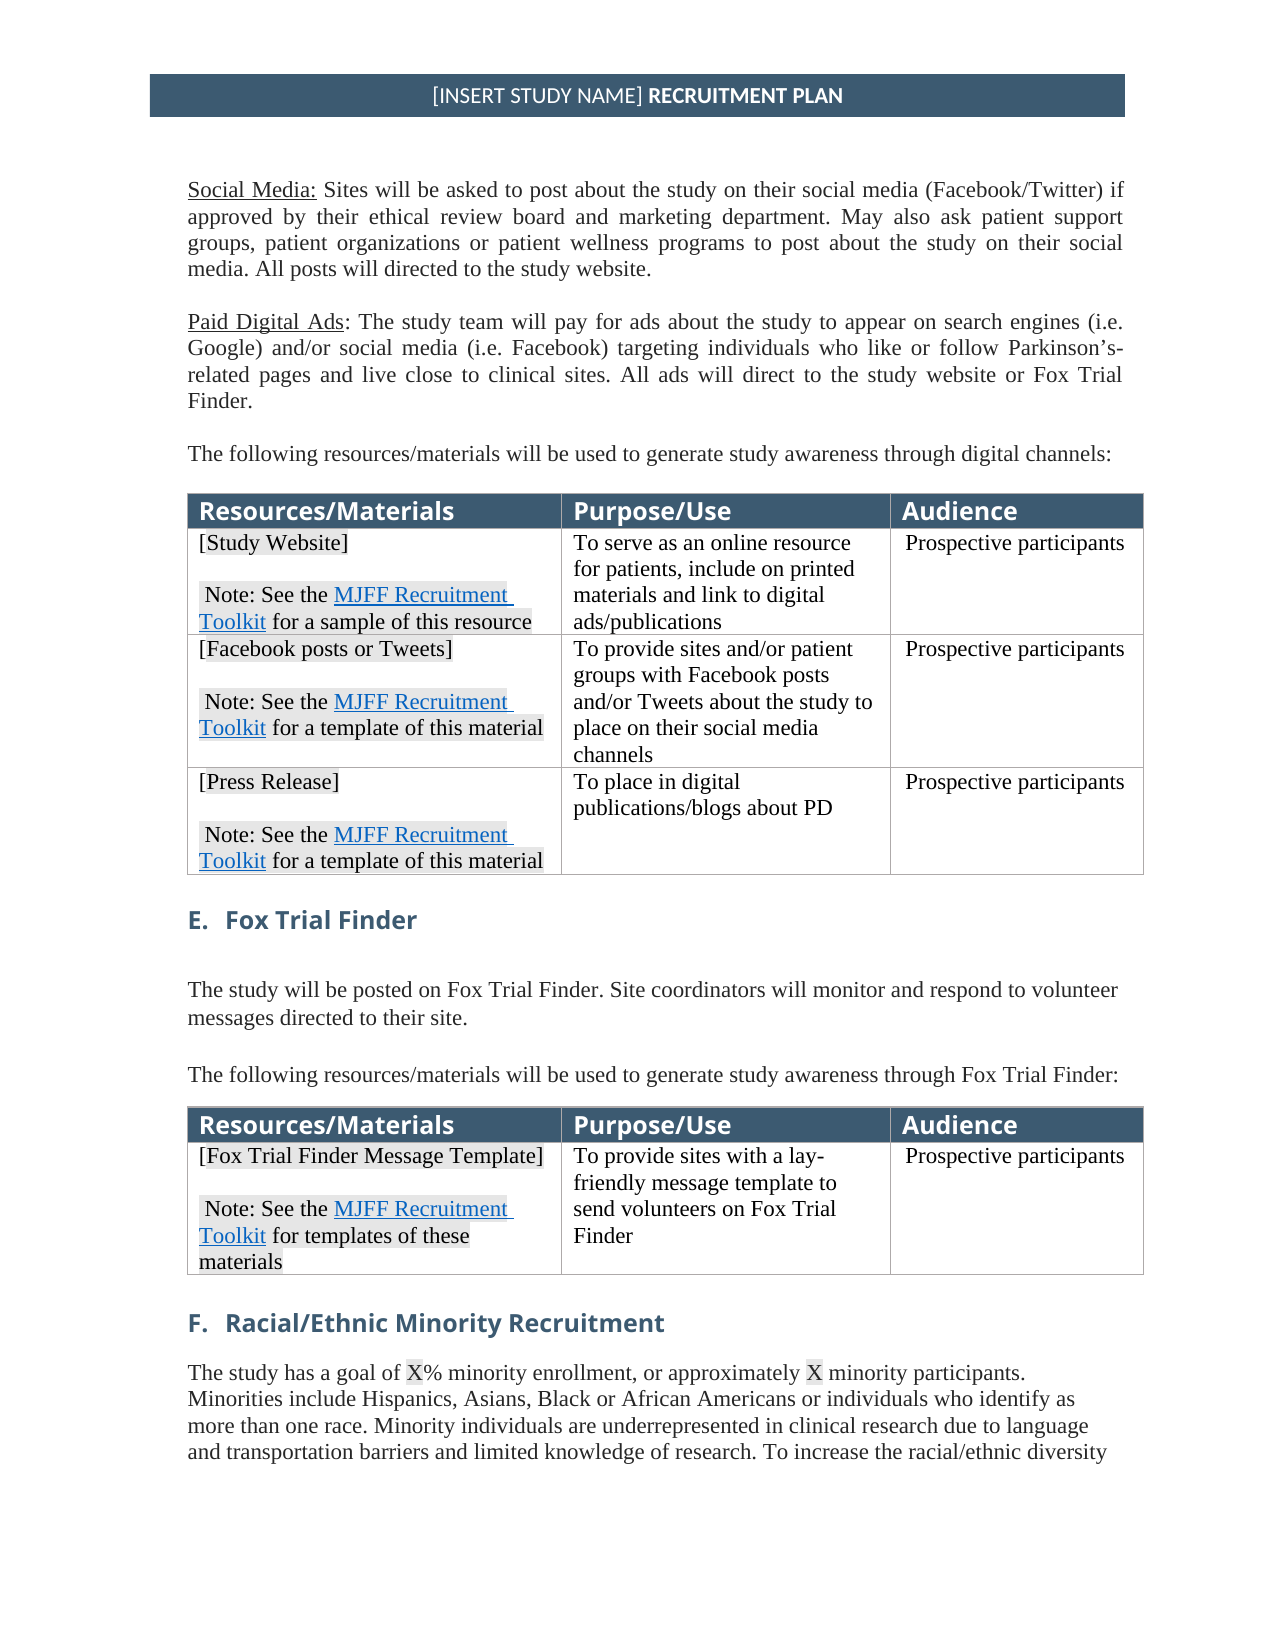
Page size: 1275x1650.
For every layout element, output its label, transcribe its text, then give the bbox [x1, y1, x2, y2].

table_header Audience [891, 494, 1143, 528]
table_header Audience [891, 1108, 1143, 1142]
table_cell To provide sites with a lay-friendly message template to send volunteers on Fox Trial Finder [562, 1143, 890, 1274]
table_header Resources/Materials [188, 1108, 561, 1142]
table_cell To place in digital publications/blogs about PD [562, 768, 890, 873]
list The following resources/materials will be used to generate study awareness through Fox Trial Finder: [187, 1061, 1125, 1088]
table_cell Prospective participants [891, 768, 1143, 873]
table_cell Prospective participants [891, 635, 1143, 767]
table_header Purpose/Use [562, 494, 890, 528]
table_cell [Press Release] Note: See the MJFF Recruitment Toolkit for a template of this material [188, 768, 561, 873]
list Fox Trial Finder [187, 902, 1125, 937]
table_cell [Facebook posts or Tweets] Note: See the MJFF Recruitment Toolkit for a template of this material [188, 635, 561, 767]
table_cell To serve as an online resource for patients, include on printed materials and link to digital ads/publications [562, 529, 890, 634]
text The following resources/materials will be used to generate study awareness through digital channels: [187, 440, 1125, 466]
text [187, 1359, 1125, 1464]
table_cell [Study Website] Note: See the MJFF Recruitment Toolkit for a sample of this resource [188, 529, 561, 634]
list Racial/Ethnic Minority Recruitment [187, 1306, 1125, 1340]
table_cell Prospective participants [891, 529, 1143, 634]
table_cell To provide sites and/or patient groups with Facebook posts and/or Tweets about the study to place on their social media channels [562, 635, 890, 767]
table_cell [Fox Trial Finder Message Template] Note: See the MJFF Recruitment Toolkit for templates of these materials [188, 1143, 561, 1274]
table_cell Prospective participants [891, 1143, 1143, 1274]
table_header Purpose/Use [562, 1108, 890, 1142]
list The study will be posted on Fox Trial Finder. Site coordinators will monitor and respond to volunteer messages directed to their site. [187, 976, 1125, 1031]
text Social Media: Sites will be asked to post about the study on their social media (Facebook/Twitter) if approved by their ethical review board and marketing department. May also ask patient support groups, patient organizations or patient wellness programs to post about the study on their social media. All posts will directed to the study website. [187, 176, 1125, 282]
text Paid Digital Ads: The study team will pay for ads about the study to appear on search engines (i.e. Google) and/or social media (i.e. Facebook) targeting individuals who like or follow Parkinson’s-related pages and live close to clinical sites. All ads will direct to the study website or Fox Trial Finder. [187, 308, 1125, 413]
table_header Resources/Materials [188, 494, 561, 528]
